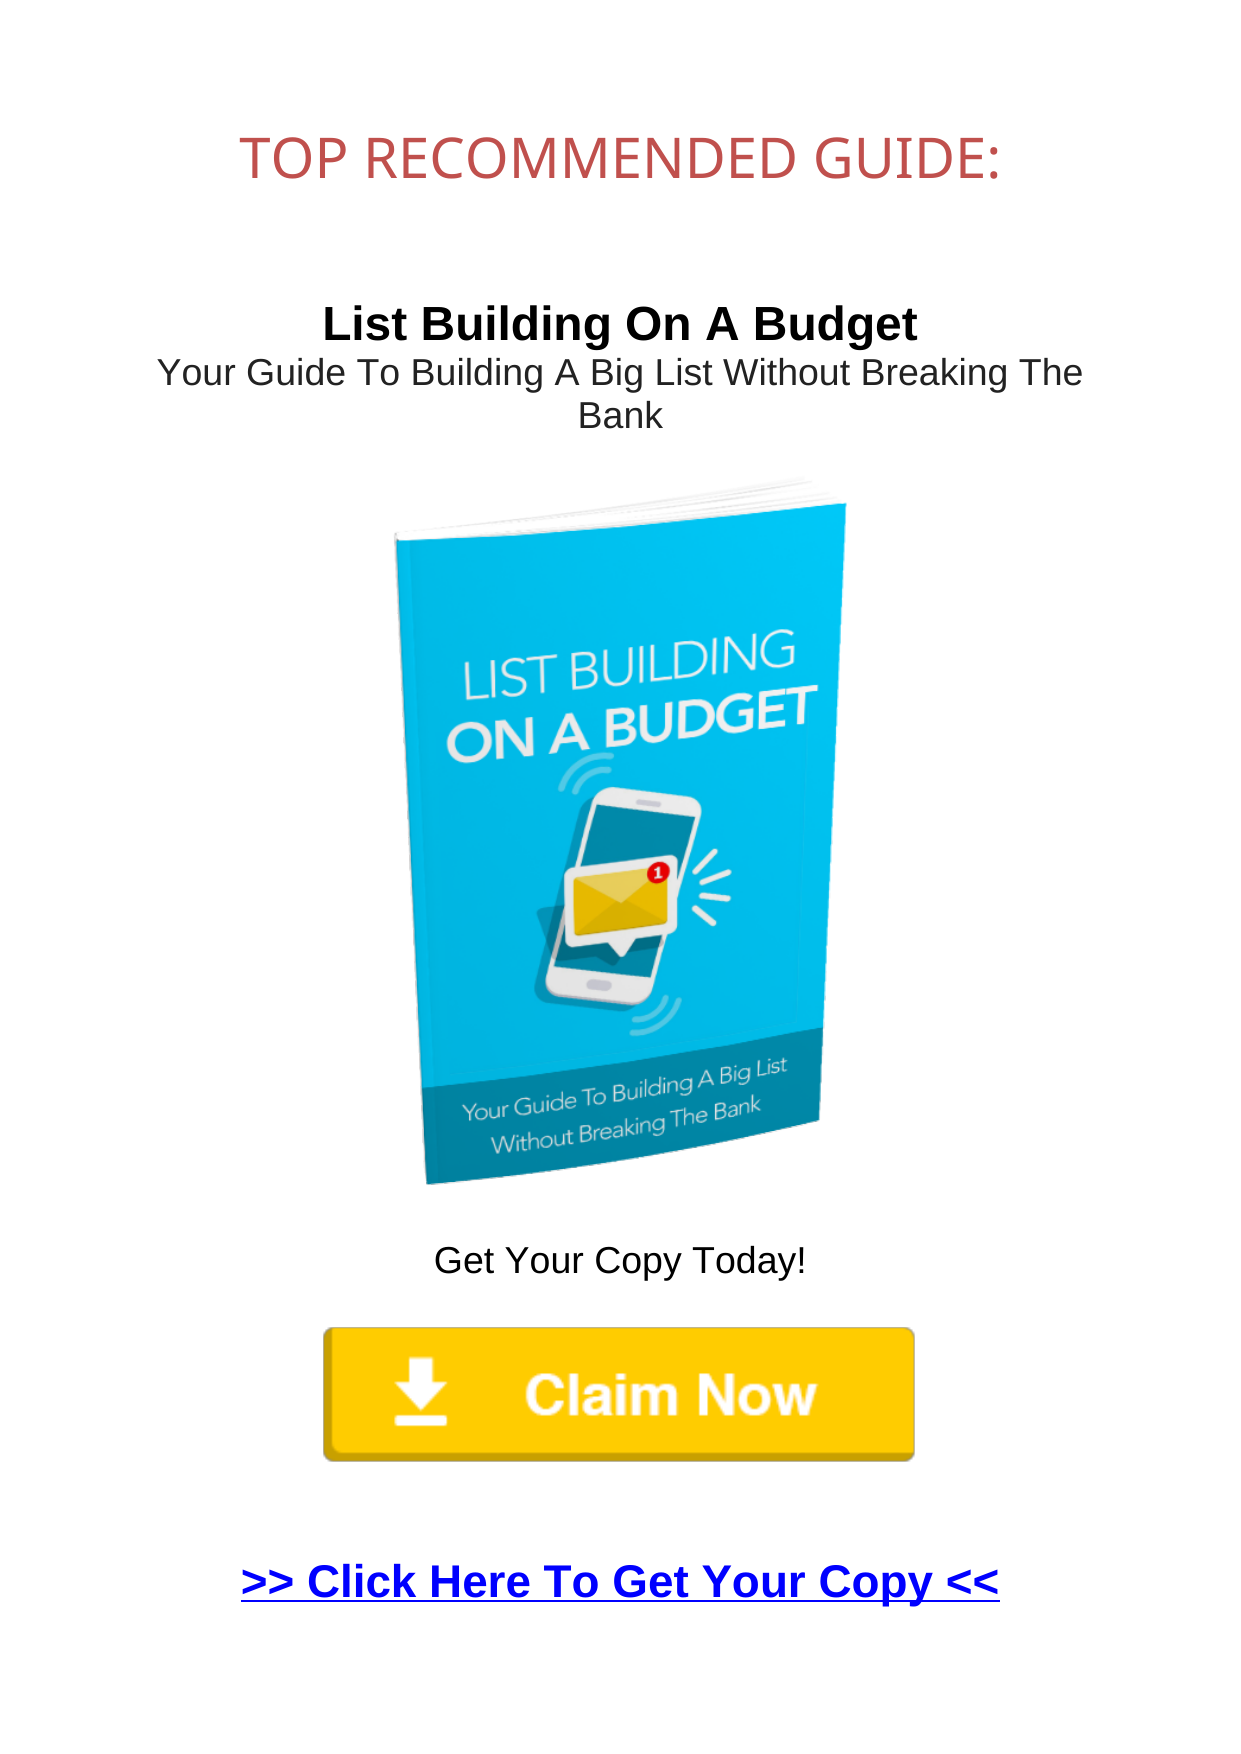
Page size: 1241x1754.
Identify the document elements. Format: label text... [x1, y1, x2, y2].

text Your Guide To Building A Big List Without Breaking The Bank [118, 351, 1122, 437]
picture [320, 1324, 920, 1468]
text List Building On A Budget [118, 295, 1122, 351]
text >> Click Here To Get Your Copy << [118, 1554, 1122, 1607]
picture [323, 436, 917, 1238]
text TOP RECOMMENDED GUIDE: [118, 118, 1122, 195]
text Get Your Copy Today! [118, 1238, 1122, 1324]
